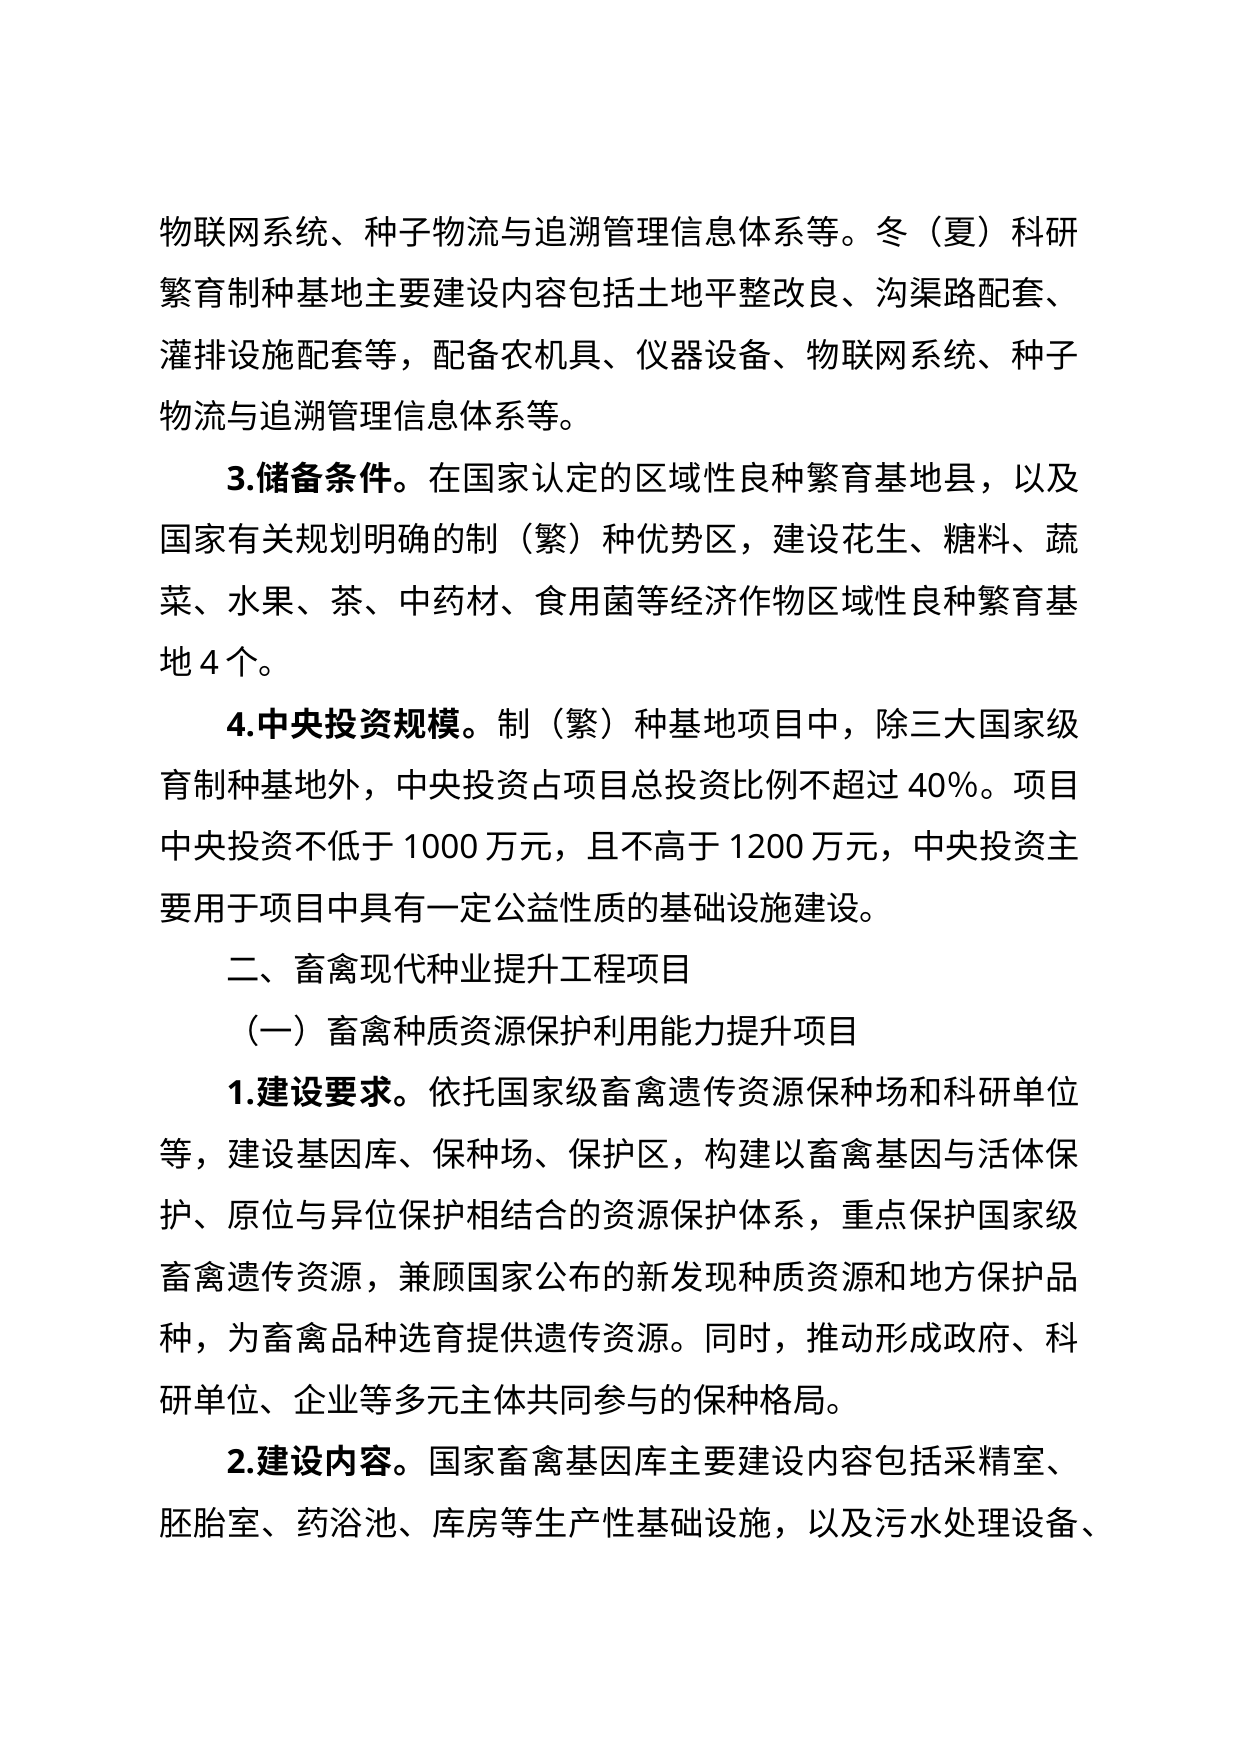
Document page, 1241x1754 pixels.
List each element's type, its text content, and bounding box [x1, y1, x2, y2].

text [159, 1424, 1081, 1547]
text 4.中央投资规模。制（繁）种基地项目中，除三大国家级育制种基地外，中央投资占项目总投资比例不超过40％。项目中央投资不低于1000万元，且不高于1200万元，中央投资主要用于项目中具有一定公益性质的基础设施建设。 [159, 687, 1081, 933]
text 3.储备条件。在国家认定的区域性良种繁育基地县，以及国家有关规划明确的制（繁）种优势区，建设花生、糖料、蔬菜、水果、茶、中药材、食用菌等经济作物区域性良种繁育基地4个。 [159, 441, 1081, 687]
text 二、畜禽现代种业提升工程项目 [159, 933, 1081, 994]
text 1.建设要求。依托国家级畜禽遗传资源保种场和科研单位等，建设基因库、保种场、保护区，构建以畜禽基因与活体保护、原位与异位保护相结合的资源保护体系，重点保护国家级畜禽遗传资源，兼顾国家公布的新发现种质资源和地方保护品种，为畜禽品种选育提供遗传资源。同时，推动形成政府、科研单位、企业等多元主体共同参与的保种格局。 [159, 1056, 1081, 1424]
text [159, 195, 1081, 441]
text （一）畜禽种质资源保护利用能力提升项目 [159, 994, 1081, 1056]
